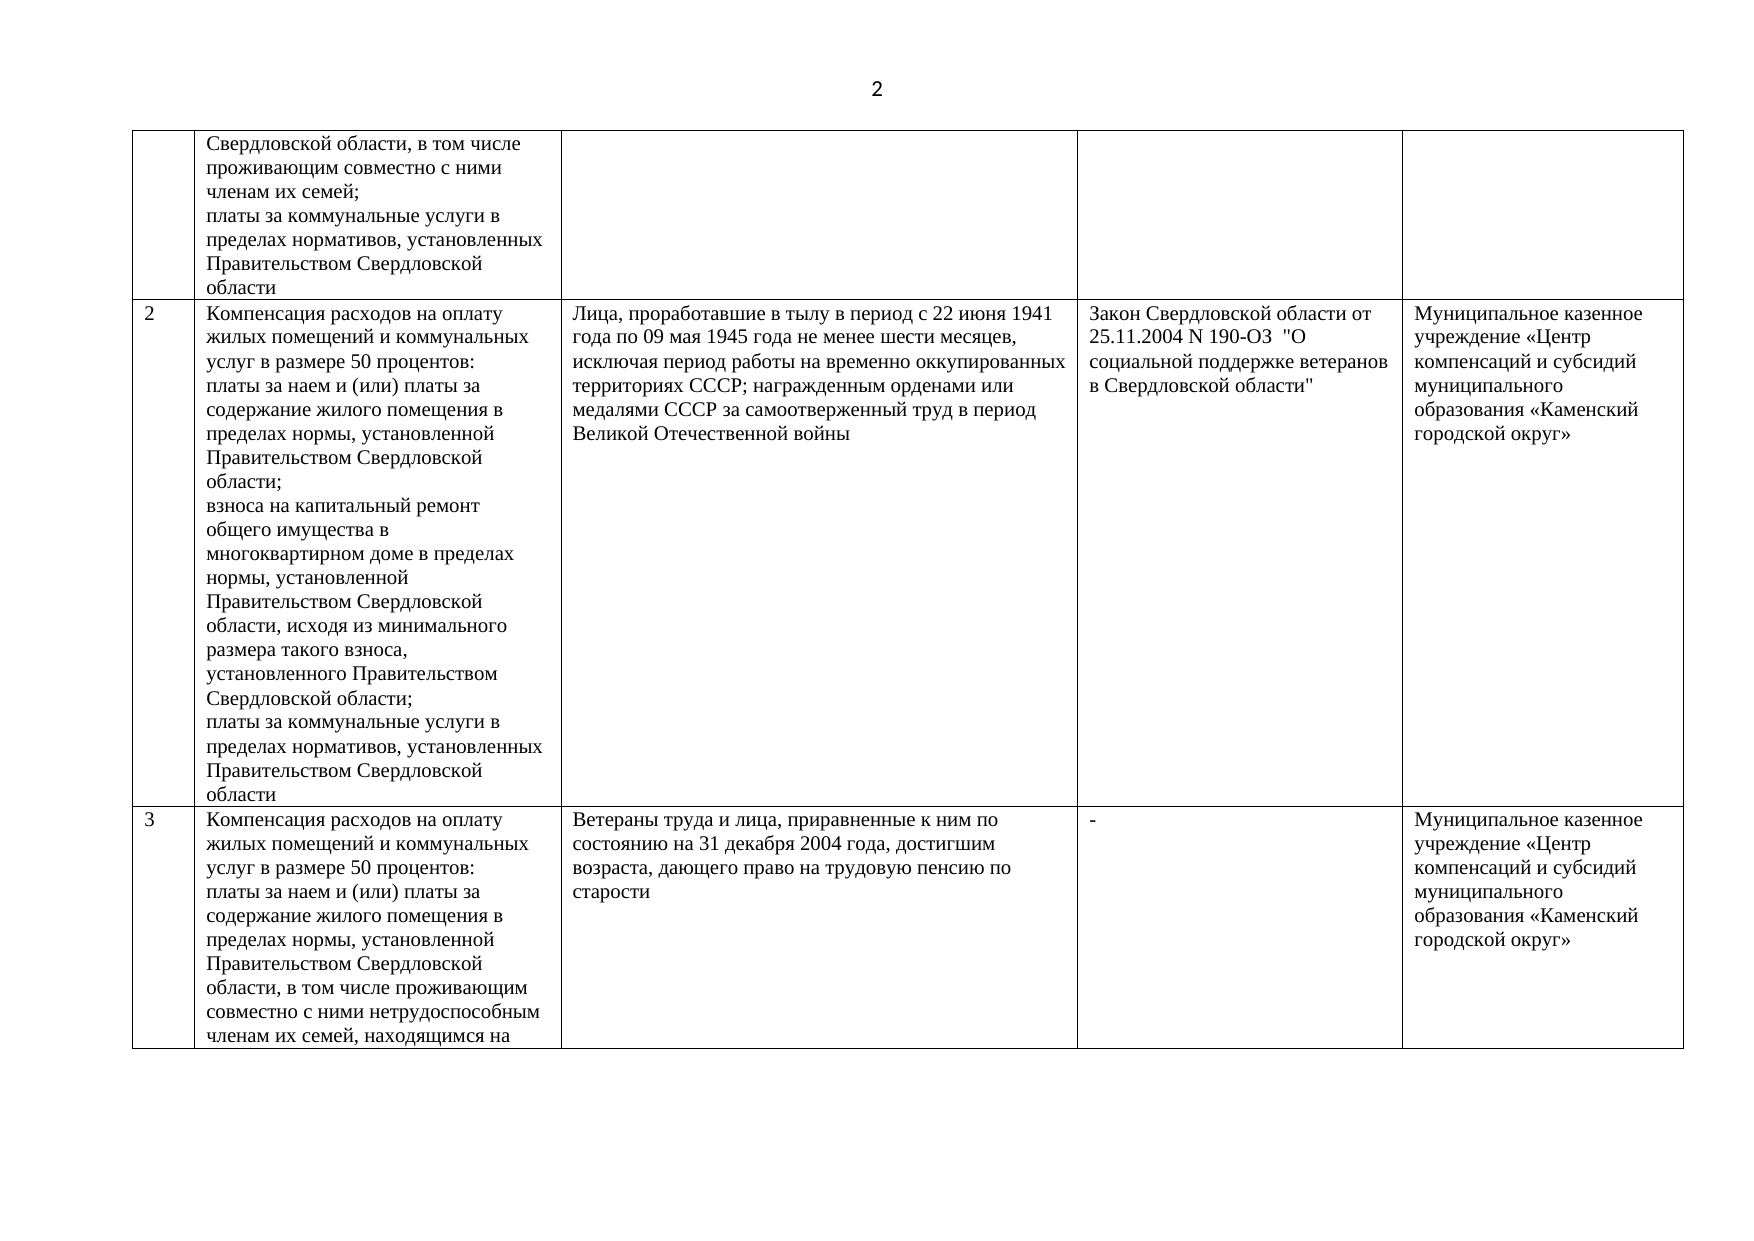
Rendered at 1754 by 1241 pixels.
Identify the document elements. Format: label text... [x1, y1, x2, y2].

table_cell 2 [133, 300, 194, 806]
table_cell Закон Свердловской области от 25.11.2004 N 190-ОЗ "О социальной поддержке ветеранов в Свердловской области" [1078, 300, 1402, 806]
table_cell Муниципальное казенное учреждение «Центр компенсаций и субсидий муниципального образования «Каменский городской округ» [1403, 300, 1683, 806]
table_cell - [1078, 807, 1402, 1047]
table_cell Лица, проработавшие в тылу в период с 22 июня 1941 года по 09 мая 1945 года не менее шести месяцев, исключая период работы на временно оккупированных территориях СССР; награжденным орденами или медалями СССР за самоотверженный труд в период Великой Отечественной войны [562, 300, 1077, 806]
table_cell 1 [133, 131, 194, 299]
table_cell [562, 131, 1077, 299]
table_cell Компенсация расходов на оплату жилых помещений и коммунальных услуг в размере 50 процентов: платы за наем и (или) платы за содержание жилого помещения в пределах нормы, установленной Правительством Свердловской области; взноса на капитальный ремонт общего имущества в многоквартирном доме в пределах нормы, установленной Правительством Свердловской области, исходя из минимального размера такого взноса, установленного Правительством Свердловской области; платы за коммунальные услуги в пределах нормативов, установленных Правительством Свердловской области [195, 300, 561, 806]
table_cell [195, 807, 561, 1047]
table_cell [1403, 807, 1683, 1047]
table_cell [195, 131, 561, 299]
table_cell 3 [133, 807, 194, 1047]
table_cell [1078, 131, 1402, 299]
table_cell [562, 807, 1077, 1047]
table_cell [1403, 131, 1683, 299]
